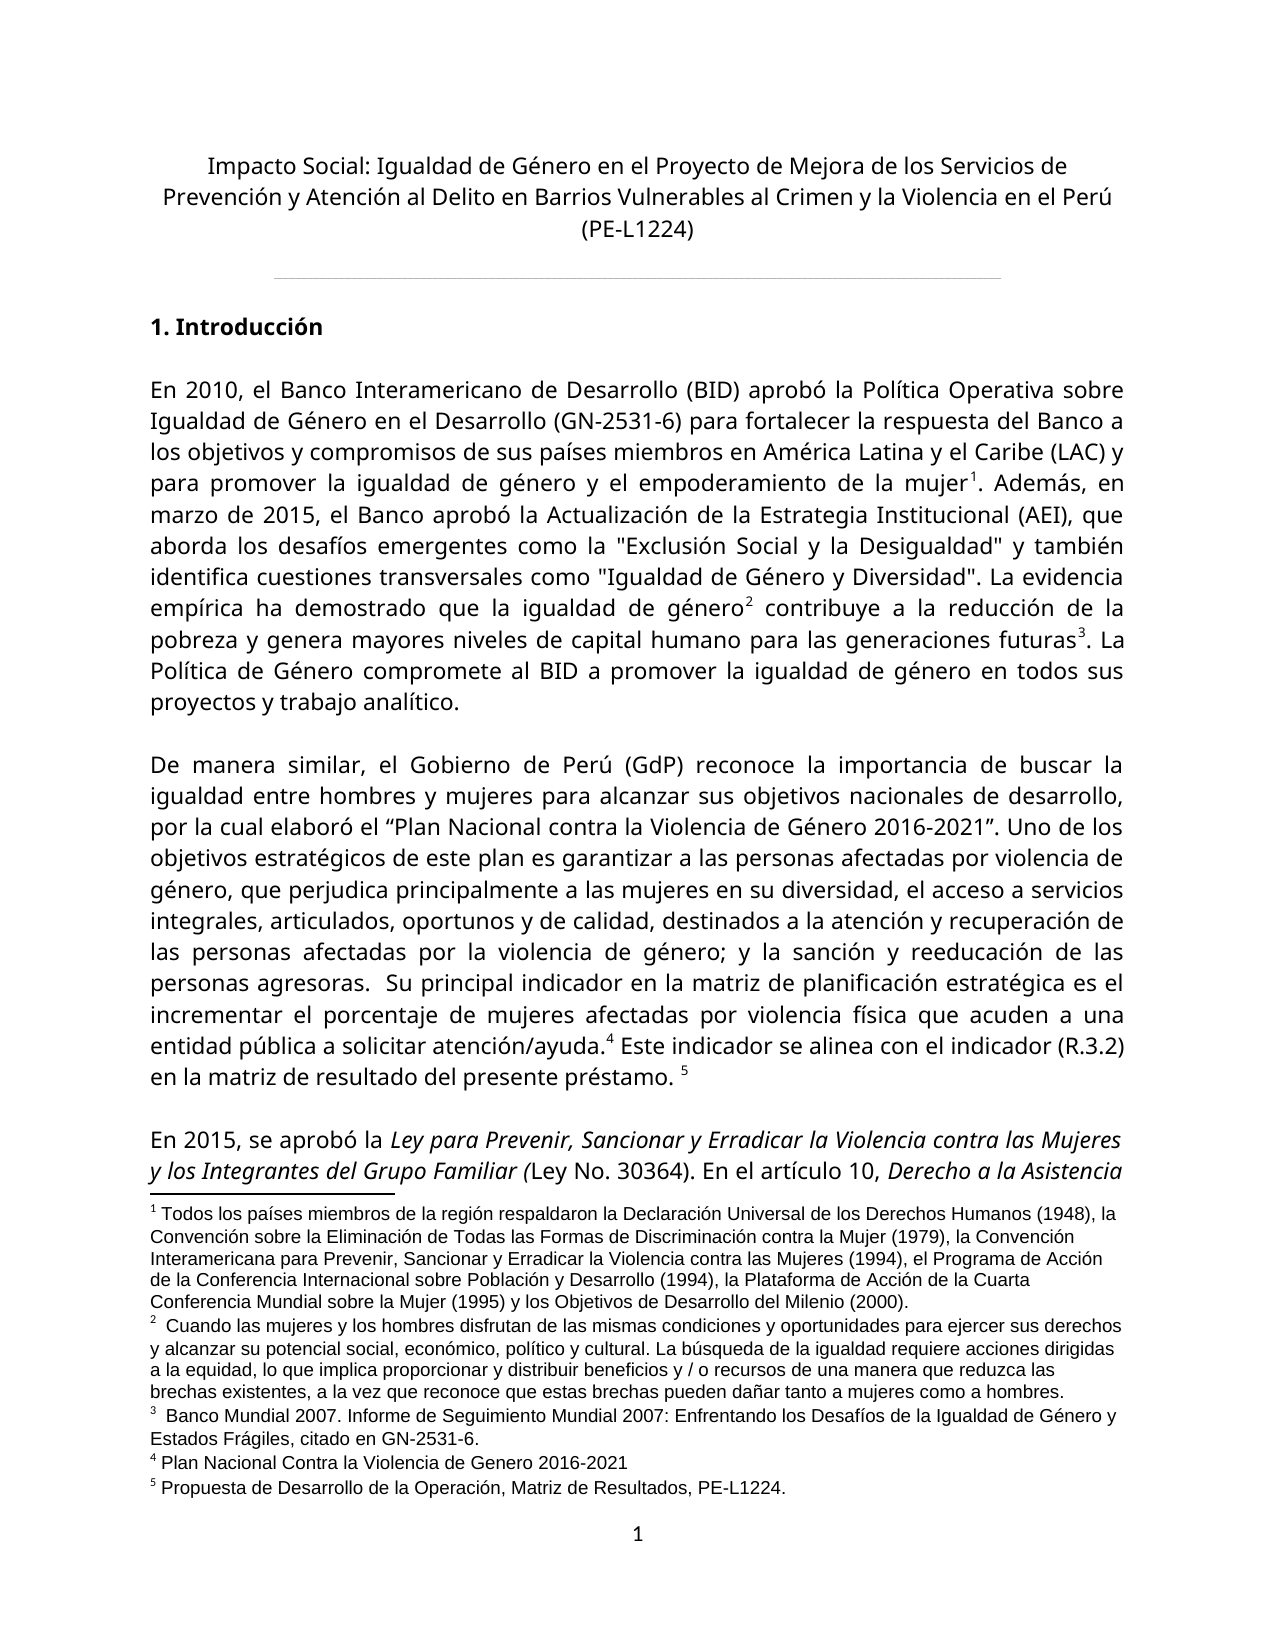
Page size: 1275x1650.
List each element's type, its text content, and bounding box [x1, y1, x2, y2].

text 1. Introducción [150, 311, 1125, 342]
text De manera similar, el Gobierno de Perú (GdP) reconoce la importancia de buscar la igualdad entre hombres y mujeres para alcanzar sus objetivos nacionales de desarrollo, por la cual elaboró el “Plan Nacional contra la Violencia de Género 2016-2021’’. Uno de los objetivos estratégicos de este plan es garantizar a las personas afectadas por violencia de género, que perjudica principalmente a las mujeres en su diversidad, el acceso a servicios integrales, articulados, oportunos y de calidad, destinados a la atención y recuperación de las personas afectadas por la violencia de género; y la sanción y reeducación de las personas agresoras. Su principal indicador en la matriz de planificación estratégica es el incrementar el porcentaje de mujeres afectadas por violencia física que acuden a una entidad pública a solicitar atención/ayuda. Este indicador se alinea con el indicador (R.3.2) en la matriz de resultado del presente préstamo. [150, 748, 1125, 1092]
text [150, 1123, 1125, 1186]
text En 2010, el Banco Interamericano de Desarrollo (BID) aprobó la Política Operativa sobre Igualdad de Género en el Desarrollo (GN-2531-6) para fortalecer la respuesta del Banco a los objetivos y compromisos de sus países miembros en América Latina y el Caribe (LAC) y para promover la igualdad de género y el empoderamiento de la mujer. Además, en marzo de 2015, el Banco aprobó la Actualización de la Estrategia Institucional (AEI), que aborda los desafíos emergentes como la "Exclusión Social y la Desigualdad" y también identifica cuestiones transversales como "Igualdad de Género y Diversidad". La evidencia empírica ha demostrado que la igualdad de género contribuye a la reducción de la pobreza y genera mayores niveles de capital humano para las generaciones futuras. La Política de Género compromete al BID a promover la igualdad de género en todos sus proyectos y trabajo analítico. [150, 373, 1125, 717]
text Impacto Social: Igualdad de Género en el Proyecto de Mejora de los Servicios de Prevención y Atención al Delito en Barrios Vulnerables al Crimen y la Violencia en el Perú (PE-L1224) [150, 150, 1125, 244]
